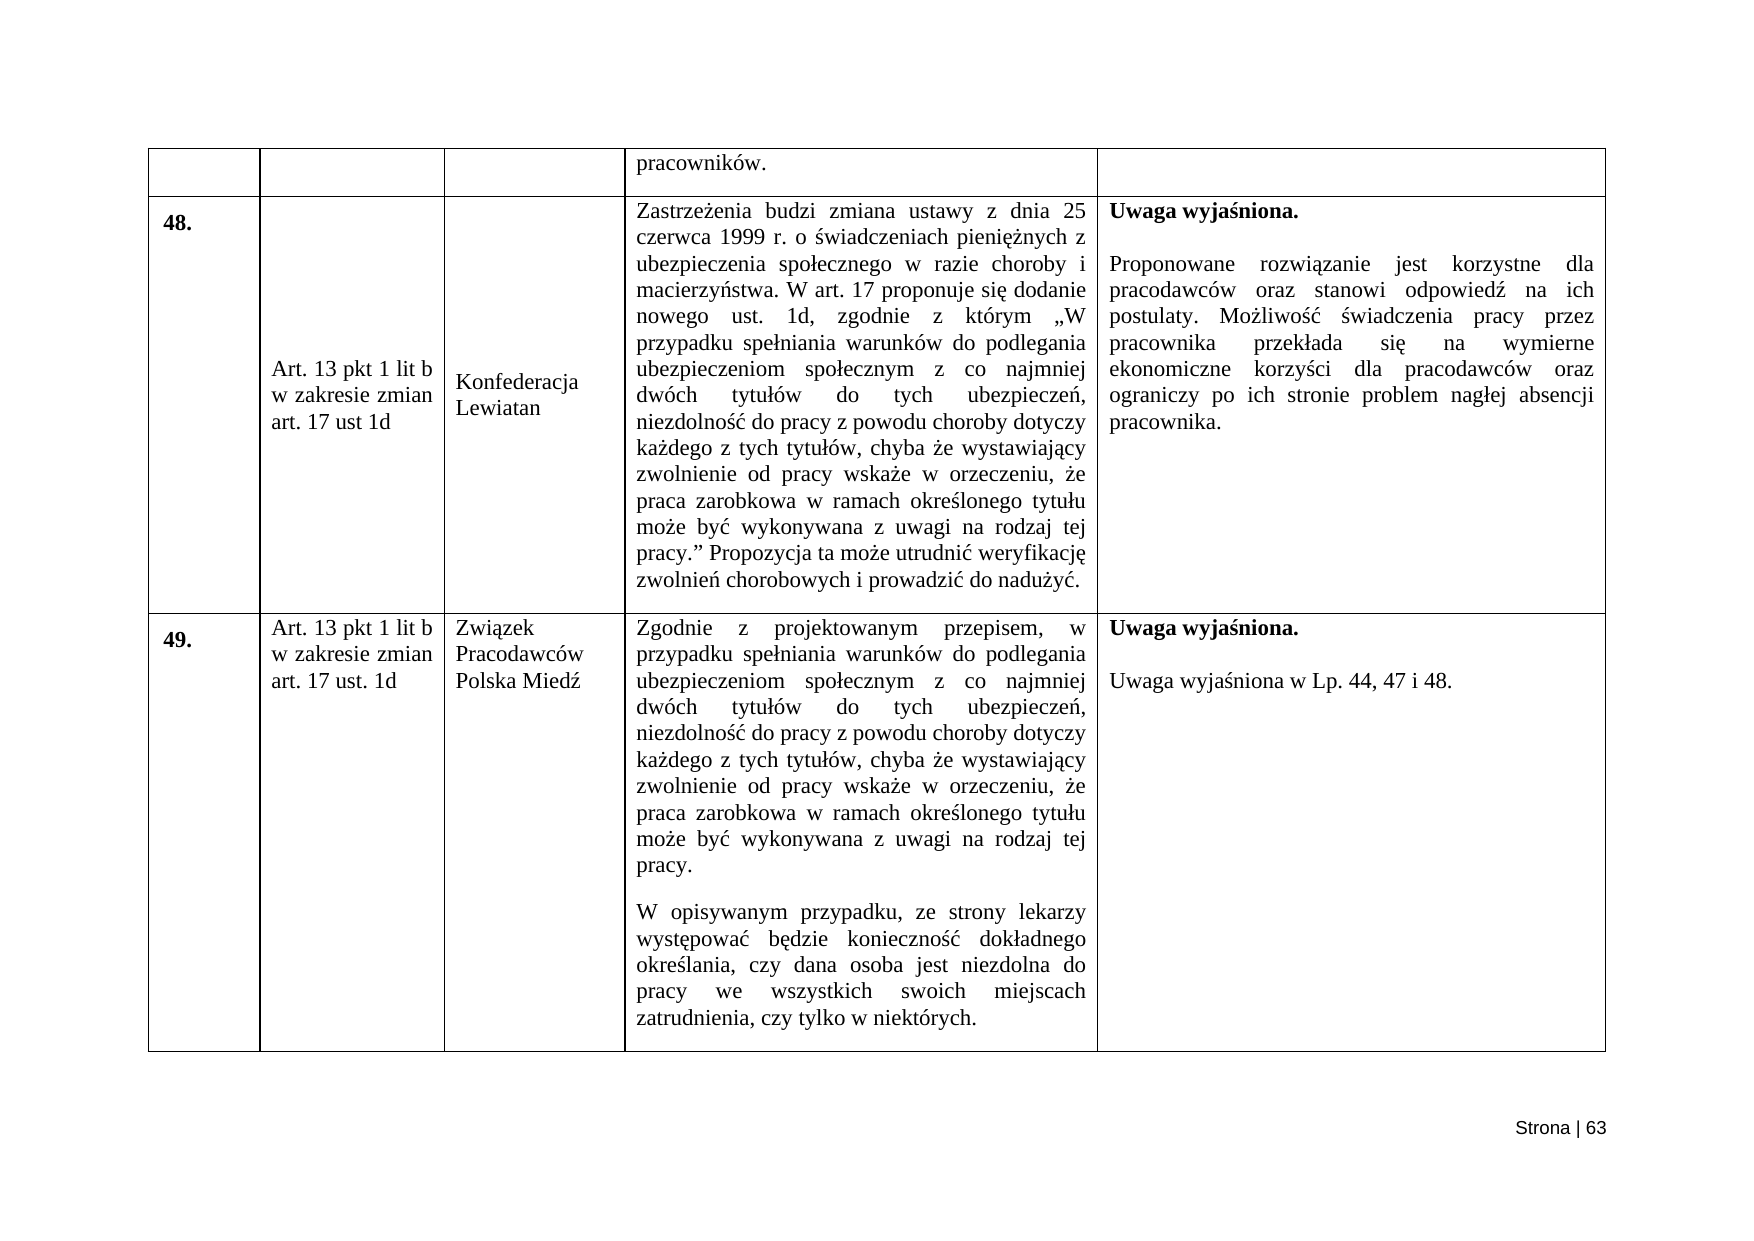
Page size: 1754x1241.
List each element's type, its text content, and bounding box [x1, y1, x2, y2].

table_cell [1098, 614, 1605, 1051]
table_cell Konfederacja Lewiatan [445, 197, 624, 613]
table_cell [1098, 149, 1605, 196]
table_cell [445, 149, 624, 196]
table_cell Uwaga wyjaśniona. Proponowane rozwiązanie jest korzystne dla pracodawców oraz stanowi odpowiedź na ich postulaty. Możliwość świadczenia pracy przez pracownika przekłada się na wymierne ekonomiczne korzyści dla pracodawców oraz ograniczy po ich stronie problem nagłej absencji pracownika. [1098, 197, 1605, 613]
table_cell [149, 197, 259, 613]
table_cell Art. 13 pkt 1 lit b w zakresie zmian art. 17 ust 1d [261, 197, 444, 613]
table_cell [445, 614, 624, 1051]
table_cell [149, 614, 259, 1051]
table_cell [149, 149, 259, 196]
table_cell Zastrzeżenia budzi zmiana ustawy z dnia 25 czerwca 1999 r. o świadczeniach pieniężnych z ubezpieczenia społecznego w razie choroby i macierzyństwa. W art. 17 proponuje się dodanie nowego ust. 1d, zgodnie z którym „W przypadku spełniania warunków do podlegania ubezpieczeniom społecznym z co najmniej dwóch tytułów do tych ubezpieczeń, niezdolność do pracy z powodu choroby dotyczy każdego z tych tytułów, chyba że wystawiający zwolnienie od pracy wskaże w orzeczeniu, że praca zarobkowa w ramach określonego tytułu może być wykonywana z uwagi na rodzaj tej pracy.” Propozycja ta może utrudnić weryfikację zwolnień chorobowych i prowadzić do nadużyć. [626, 197, 1097, 613]
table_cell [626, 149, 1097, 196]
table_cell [626, 614, 1097, 1051]
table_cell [261, 614, 444, 1051]
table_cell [261, 149, 444, 196]
